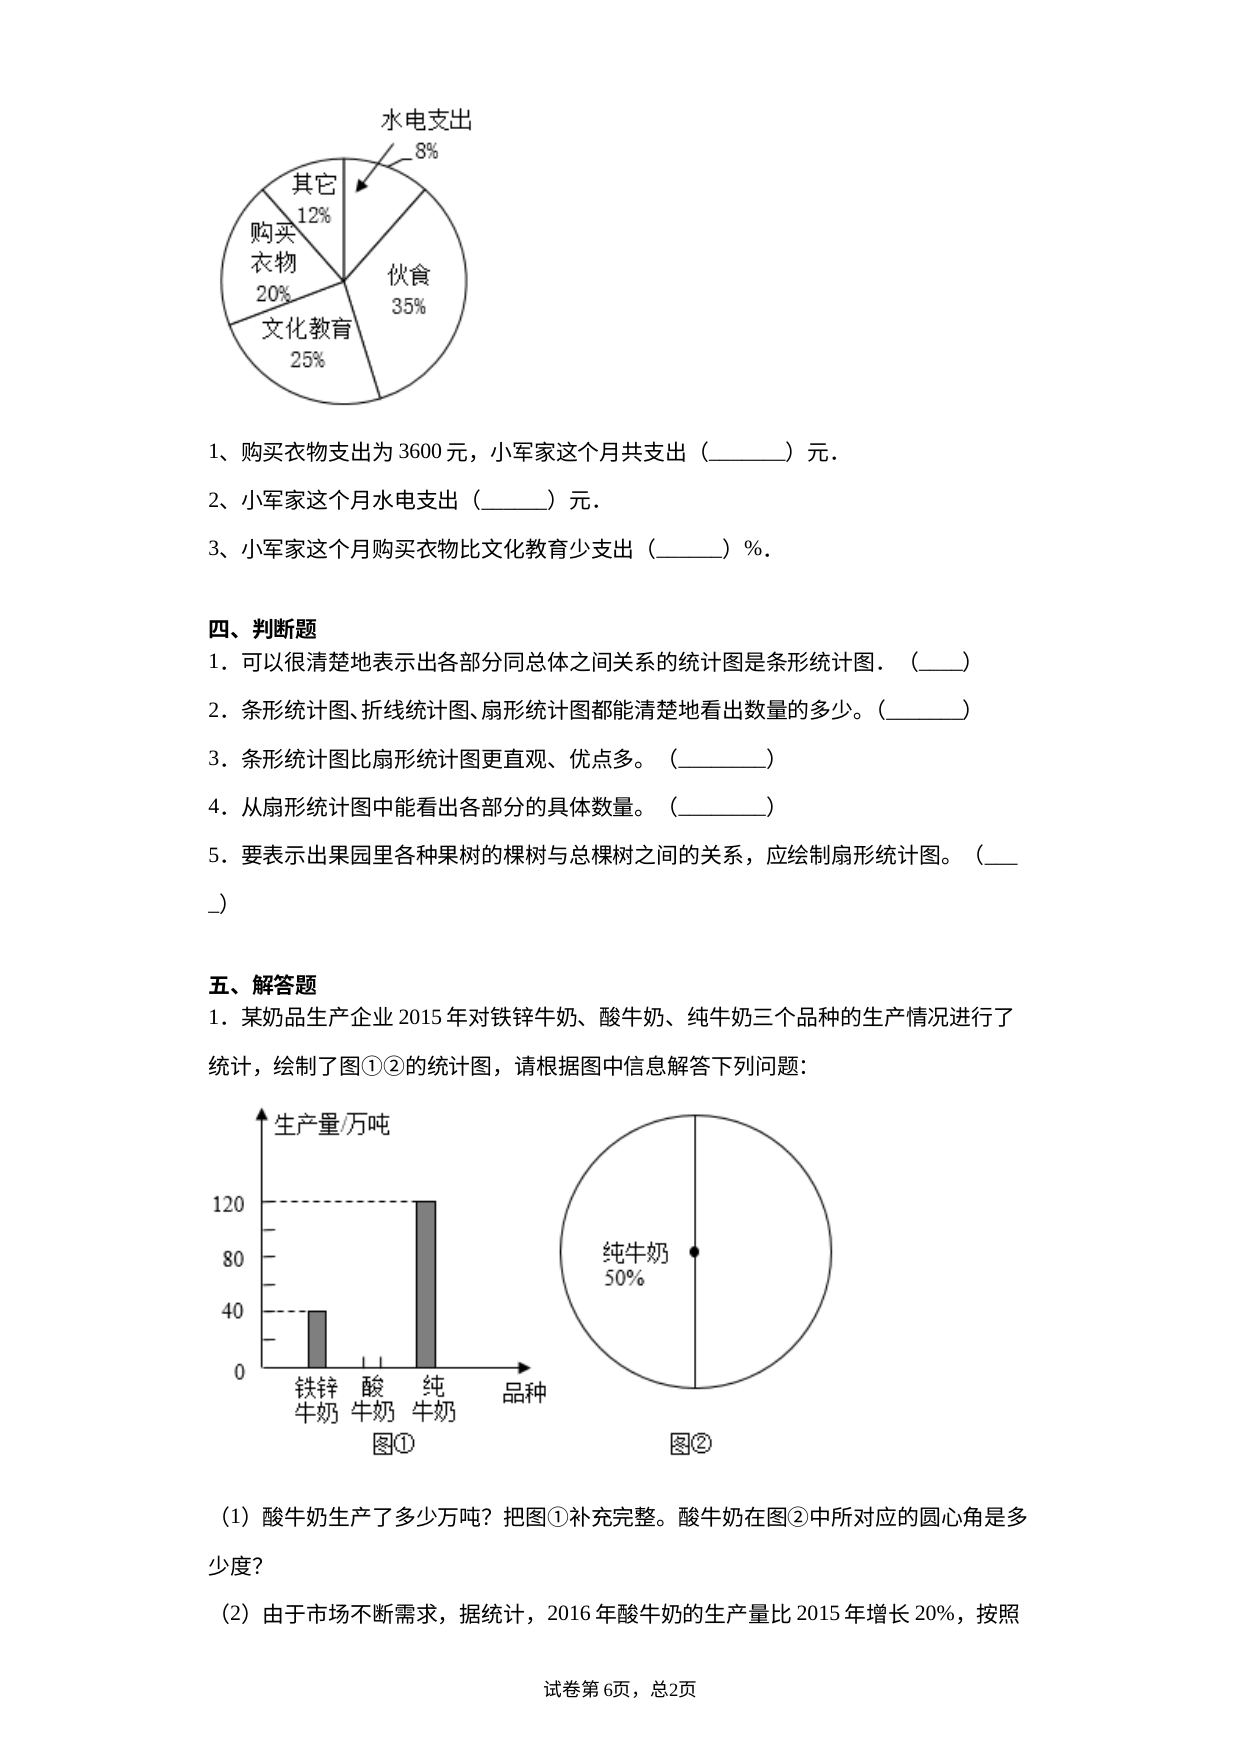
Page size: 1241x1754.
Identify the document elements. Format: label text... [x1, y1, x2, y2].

picture [208, 1097, 837, 1463]
text 4．从扇形统计图中能看出各部分的具体数量。（________） [208, 789, 1032, 822]
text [208, 1597, 1032, 1629]
text 五、解答题 [208, 967, 1032, 1000]
text 1．可以很清楚地表示出各部分同总体之间关系的统计图是条形统计图．（____） [208, 644, 1032, 677]
text 3．条形统计图比扇形统计图更直观、优点多。（________） [208, 741, 1032, 774]
text 1、购买衣物支出为3600元，小军家这个月共支出（_______）元． [208, 434, 1032, 467]
text 2．条形统计图､折线统计图､扇形统计图都能清楚地看出数量的多少｡（_______） [208, 693, 1032, 725]
text 3、小军家这个月购买衣物比文化教育少支出（______）%． [208, 531, 1032, 564]
text 2、小军家这个月水电支出（______）元． [208, 483, 1032, 515]
text 5．要表示出果园里各种果树的棵树与总棵树之间的关系，应绘制扇形统计图。（____） [208, 838, 1032, 919]
text 四、判断题 [208, 612, 1032, 644]
picture [208, 97, 482, 413]
text （1）酸牛奶生产了多少万吨？把图①补充完整。酸牛奶在图②中所对应的圆心角是多少度？ [208, 1500, 1032, 1581]
text 1．某奶品生产企业2015年对铁锌牛奶、酸牛奶、纯牛奶三个品种的生产情况进行了统计，绘制了图①②的统计图，请根据图中信息解答下列问题： [208, 1000, 1032, 1081]
